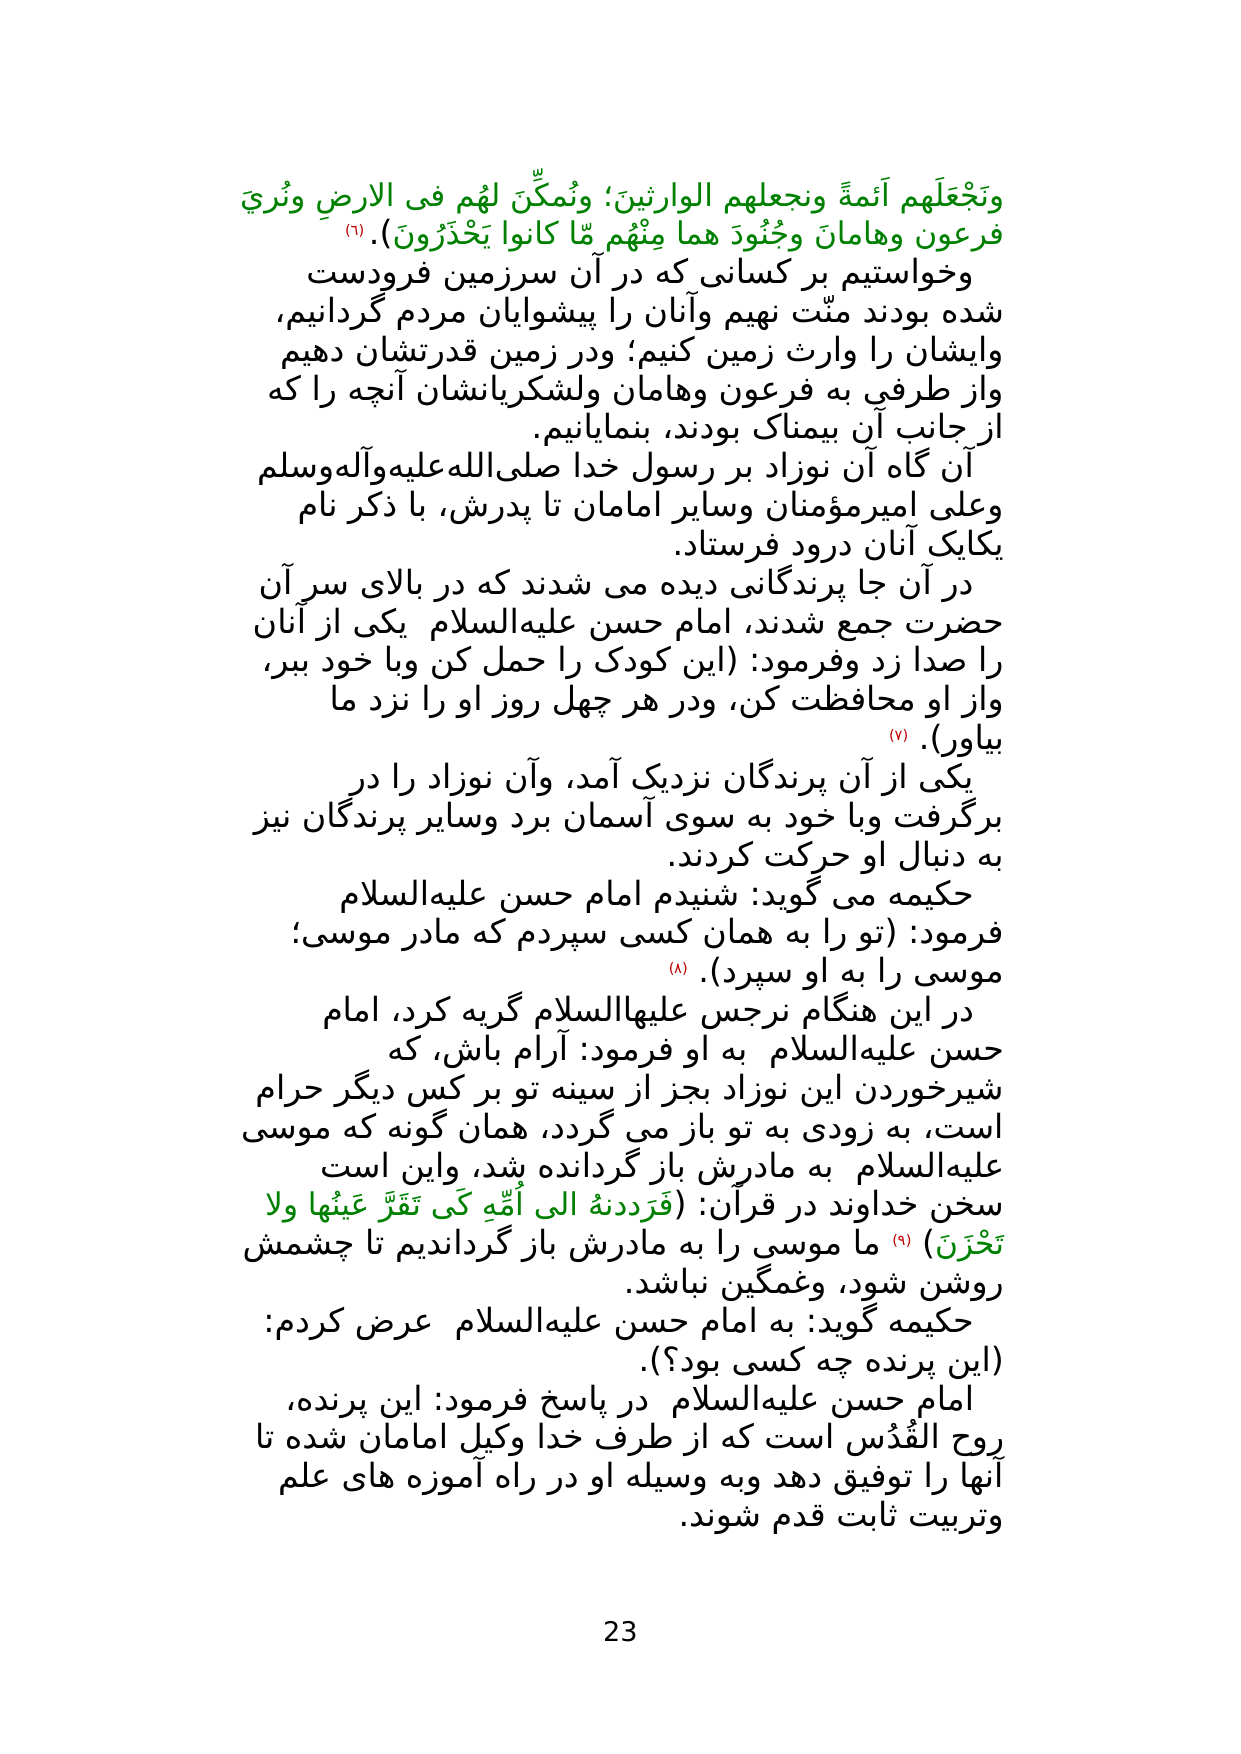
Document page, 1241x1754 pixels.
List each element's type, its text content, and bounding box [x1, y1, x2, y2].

text در اين هنگام نرجس عليها‌السلام گريه کرد، امام حسن عليه‌السلام به او فرمود: آرام باش، که شيرخوردن اين نوزاد بجز از سينه تو بر کس ديگر حرام است، به زودى به تو باز مى گردد، همان گونه که موسى عليه‌السلام به مادرش باز گردانده شد، واين است سخن خداوند در قرآن: (فَرَددنهُ الى اُمِّهِ کَى تَقَرَّ عَينُها ولا تَحْزَنَ) (٩) ما موسى را به مادرش باز گردانديم تا چشمش روشن شود، وغمگين نباشد. [236, 991, 1004, 1301]
text وخواستيم بر کسانى که در آن سرزمين فرودست شده بودند منّت نهيم وآنان را پيشوايان مردم گردانيم، وايشان را وارث زمين کنيم؛ ودر زمين قدرتشان دهيم واز طرفى به فرعون وهامان ولشکريانشان آنچه را که از جانب آن بيمناک بودند، بنمايانيم. [236, 252, 1004, 447]
text حکيمه مى گويد: شنيدم امام حسن عليه‌السلام فرمود: (تو را به همان کسى سپردم که مادر موسی؛ موسى را به او سپرد). (٨) [236, 874, 1004, 991]
text در آن جا پرندگانى ديده مى شدند که در بالاى سر آن حضرت جمع شدند، امام حسن عليه‌السلام يکى از آنان را صدا زد وفرمود: (اين کودک را حمل کن وبا خود ببر، واز او محافظت کن، ودر هر چهل روز او را نزد ما بياور). (٧) [236, 563, 1004, 757]
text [236, 177, 1004, 252]
text آن گاه آن نوزاد بر رسول خدا صلى‌الله‌عليه‌وآله‌وسلم وعلى اميرمؤمنان وساير امامان تا پدرش، با ذکر نام يکايک آنان درود فرستاد. [236, 447, 1004, 563]
text يکى از آن پرندگان نزديک آمد، وآن نوزاد را در برگرفت وبا خود به سوى آسمان برد وساير پرندگان نيز به دنبال او حرکت کردند. [236, 757, 1004, 874]
text امام حسن عليه‌السلام در پاسخ فرمود: اين پرنده، روح القُدُس است که از طرف خدا وکيل امامان شده تا آنها را توفيق دهد وبه وسيله او در راه آموزه هاى علم وتربيت ثابت قدم شوند. [236, 1379, 1004, 1534]
text حکيمه گويد: به امام حسن عليه‌السلام عرض کردم: (اين پرنده چه کسى بود؟). [236, 1301, 1004, 1379]
